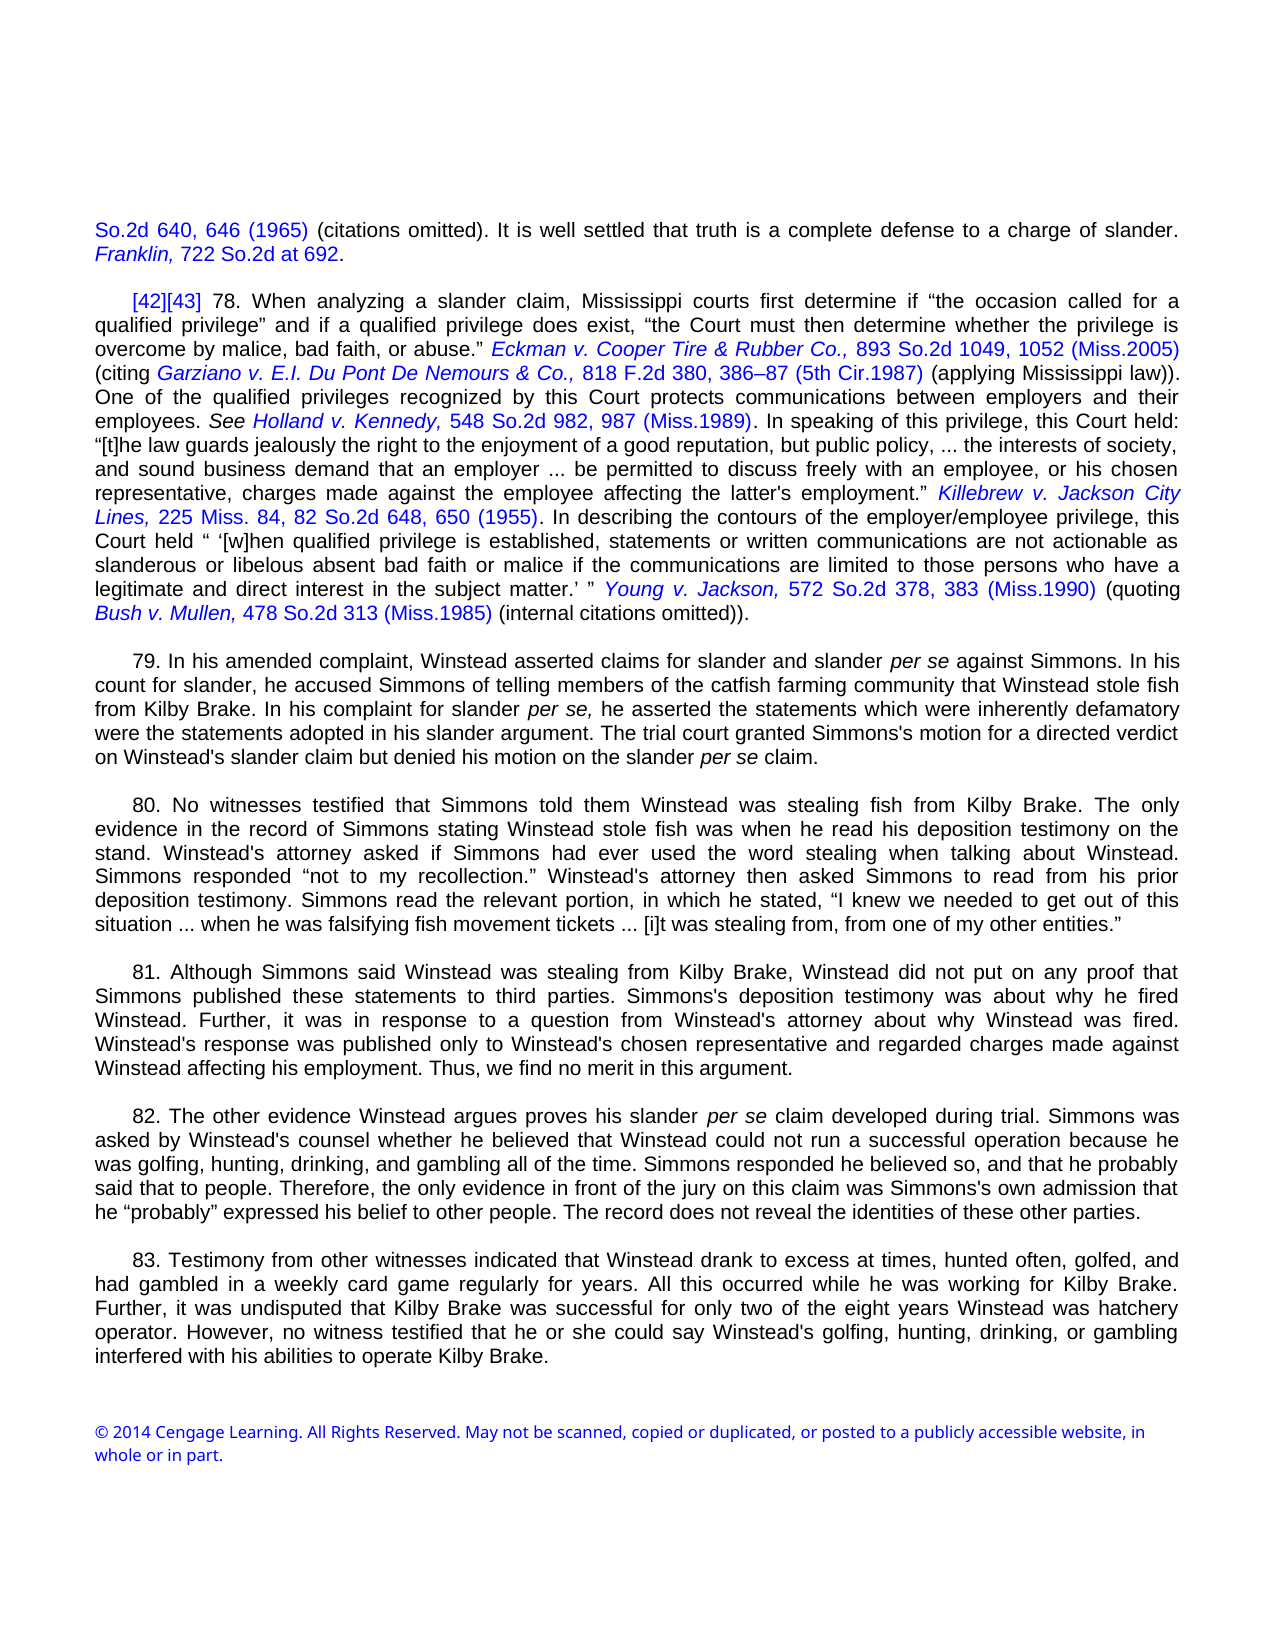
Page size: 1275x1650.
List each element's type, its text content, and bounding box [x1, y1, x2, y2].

text 83. Testimony from other witnesses indicated that Winstead drank to excess at times, hunted often, golfed, and had gambled in a weekly card game regularly for years. All this occurred while he was working for Kilby Brake. Further, it was undisputed that Kilby Brake was successful for only two of the eight years Winstead was hatchery operator. However, no witness testified that he or she could say Winstead's golfing, hunting, drinking, or gambling interfered with his abilities to operate Kilby Brake. [94, 1248, 1181, 1367]
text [94, 217, 1181, 265]
text 80. No witnesses testified that Simmons told them Winstead was stealing fish from Kilby Brake. The only evidence in the record of Simmons stating Winstead stole fish was when he read his deposition testimony on the stand. Winstead's attorney asked if Simmons had ever used the word stealing when talking about Winstead. Simmons responded “not to my recollection.” Winstead's attorney then asked Simmons to read from his prior deposition testimony. Simmons read the relevant portion, in which he stated, “I knew we needed to get out of this situation ... when he was falsifying fish movement tickets ... [i]t was stealing from, from one of my other entities.” [94, 792, 1181, 936]
text 79. In his amended complaint, Winstead asserted claims for slander and slander per se against Simmons. In his count for slander, he accused Simmons of telling members of the catfish farming community that Winstead stole fish from Kilby Brake. In his complaint for slander per se, he asserted the statements which were inherently defamatory were the statements adopted in his slander argument. The trial court granted Simmons's motion for a directed verdict on Winstead's slander claim but denied his motion on the slander per se claim. [94, 649, 1181, 768]
text 82. The other evidence Winstead argues proves his slander per se claim developed during trial. Simmons was asked by Winstead's counsel whether he believed that Winstead could not run a successful operation because he was golfing, hunting, drinking, and gambling all of the time. Simmons responded he believed so, and that he probably said that to people. Therefore, the only evidence in front of the jury on this claim was Simmons's own admission that he “probably” expressed his belief to other people. The record does not reveal the identities of these other parties. [94, 1104, 1181, 1224]
text 81. Although Simmons said Winstead was stealing from Kilby Brake, Winstead did not put on any proof that Simmons published these statements to third parties. Simmons's deposition testimony was about why he fired Winstead. Further, it was in response to a question from Winstead's attorney about why Winstead was fired. Winstead's response was published only to Winstead's chosen representative and regarded charges made against Winstead affecting his employment. Thus, we find no merit in this argument. [94, 960, 1181, 1080]
text [42][43] 78. When analyzing a slander claim, Mississippi courts first determine if “the occasion called for a qualified privilege” and if a qualified privilege does exist, “the Court must then determine whether the privilege is overcome by malice, bad faith, or abuse.” Eckman v. Cooper Tire & Rubber Co., 893 So.2d 1049, 1052 (Miss.2005) (citing Garziano v. E.I. Du Pont De Nemours & Co., 818 F.2d 380, 386–87 (5th Cir.1987) (applying Mississippi law)). One of the qualified privileges recognized by this Court protects communications between employers and their employees. See Holland v. Kennedy, 548 So.2d 982, 987 (Miss.1989). In speaking of this privilege, this Court held: “[t]he law guards jealously the right to the enjoyment of a good reputation, but public policy, ... the interests of society, and sound business demand that an employer ... be permitted to discuss freely with an employee, or his chosen representative, charges made against the employee affecting the latter's employment.” Killebrew v. Jackson City Lines, 225 Miss. 84, 82 So.2d 648, 650 (1955). In describing the contours of the employer/employee privilege, this Court held “ ‘[w]hen qualified privilege is established, statements or written communications are not actionable as slanderous or libelous absent bad faith or malice if the communications are limited to those persons who have a legitimate and direct interest in the subject matter.’ ” Young v. Jackson, 572 So.2d 378, 383 (Miss.1990) (quoting Bush v. Mullen, 478 So.2d 313 (Miss.1985) (internal citations omitted)). [94, 289, 1181, 625]
